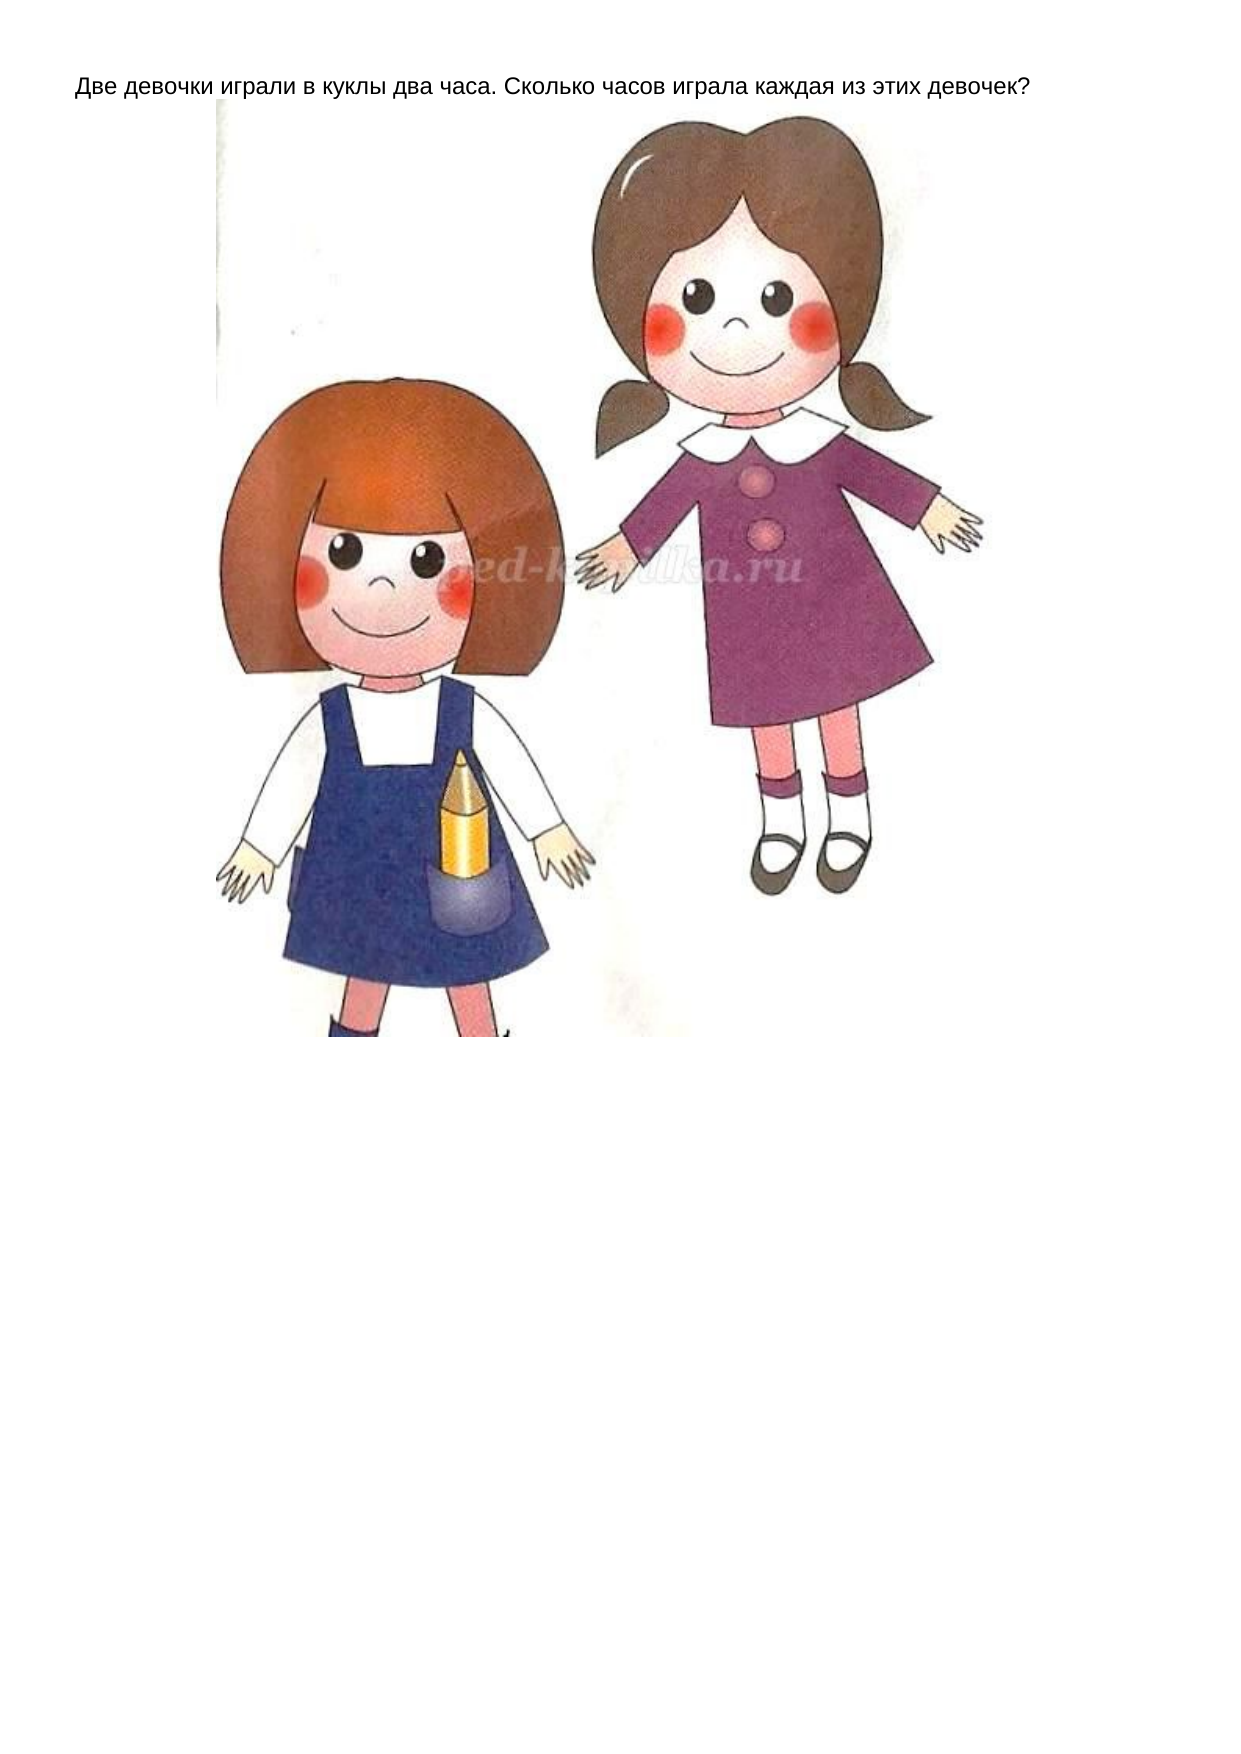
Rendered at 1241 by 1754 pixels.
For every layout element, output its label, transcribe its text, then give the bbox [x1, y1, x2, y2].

text Две девочки играли в куклы два часа. Сколько часов играла каждая из этих девочек? [75, 44, 1165, 99]
picture [216, 99, 1024, 1037]
